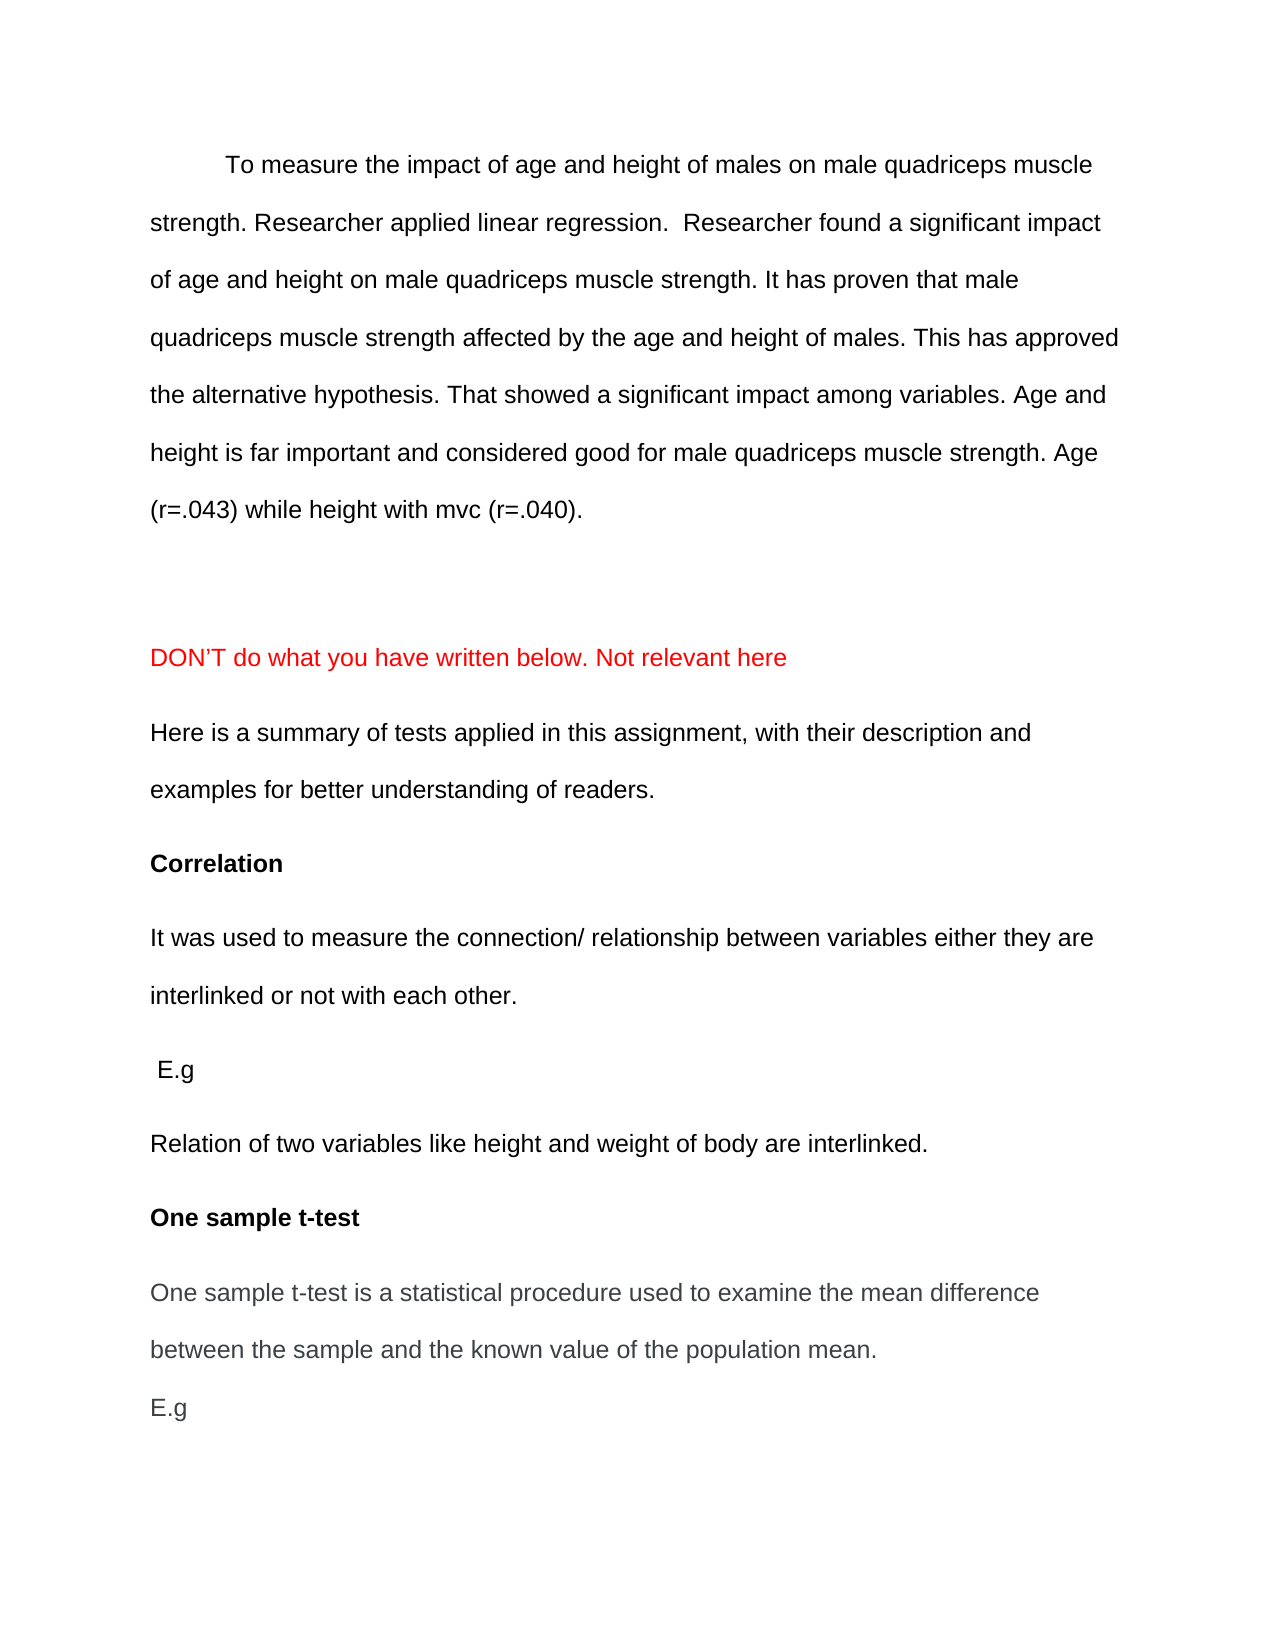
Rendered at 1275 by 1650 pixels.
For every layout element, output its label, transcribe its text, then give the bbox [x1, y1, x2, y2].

text It was used to measure the connection/ relationship between variables either they are interlinked or not with each other. [150, 923, 1125, 1009]
text Correlation [150, 849, 1125, 878]
text One sample t-test [150, 1203, 1125, 1232]
text To measure the impact of age and height of males on male quadriceps muscle strength. Researcher applied linear regression. Researcher found a significant impact of age and height on male quadriceps muscle strength. It has proven that male quadriceps muscle strength affected by the age and height of males. This has approved the alternative hypothesis. That showed a significant impact among variables. Age and height is far important and considered good for male quadriceps muscle strength. Age (r=.043) while height with mvc (r=.040). [150, 150, 1125, 524]
text E.g [150, 1055, 1125, 1084]
text Relation of two variables like height and weight of body are interlinked. [150, 1129, 1125, 1158]
text E.g [150, 1392, 1125, 1421]
text One sample t-test is a statistical procedure used to examine the mean difference between the sample and the known value of the population mean. [150, 1277, 1125, 1364]
text Here is a summary of tests applied in this assignment, with their description and examples for better understanding of readers. [150, 717, 1125, 804]
text DON’T do what you have written below. Not relevant here [150, 643, 1125, 672]
